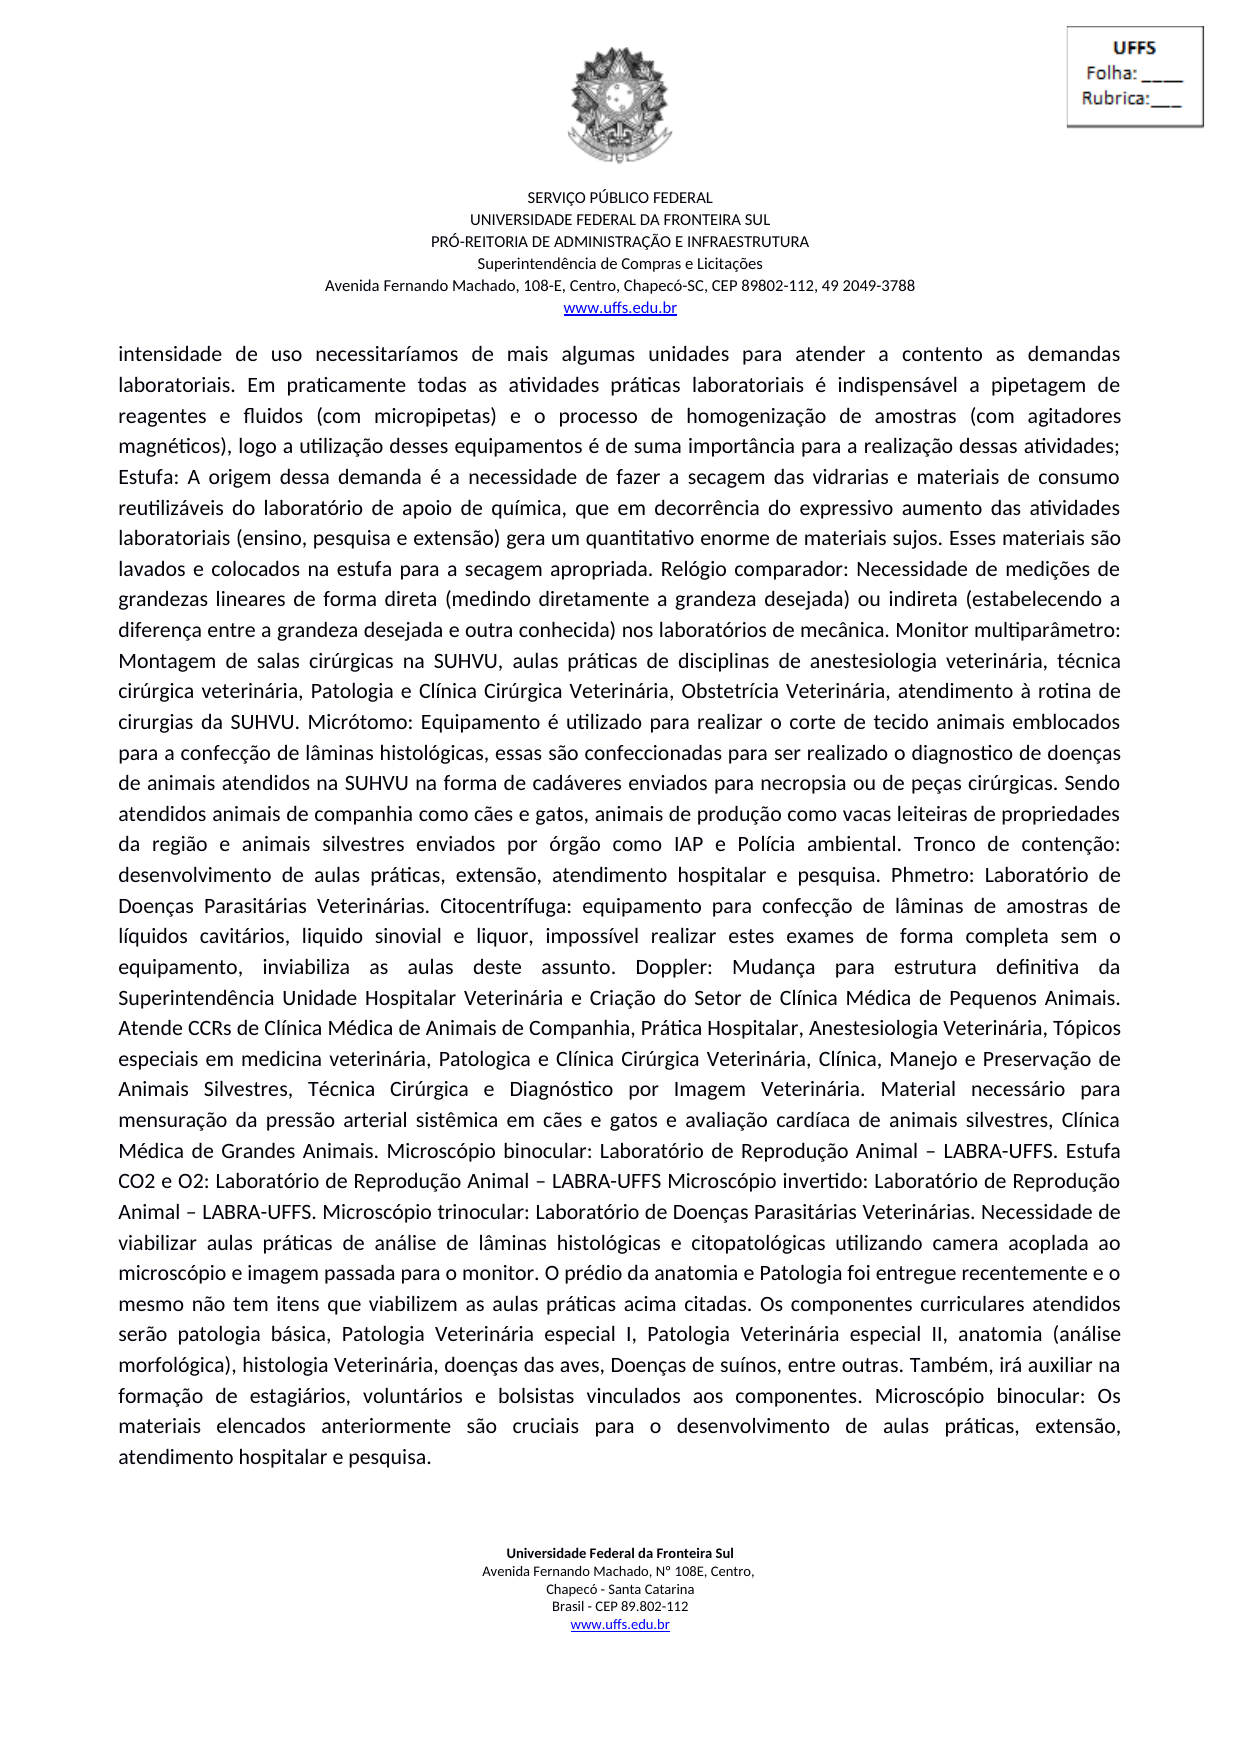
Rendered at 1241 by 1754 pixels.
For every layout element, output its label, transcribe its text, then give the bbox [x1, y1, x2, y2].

picture [567, 47, 673, 167]
picture [1066, 26, 1203, 129]
